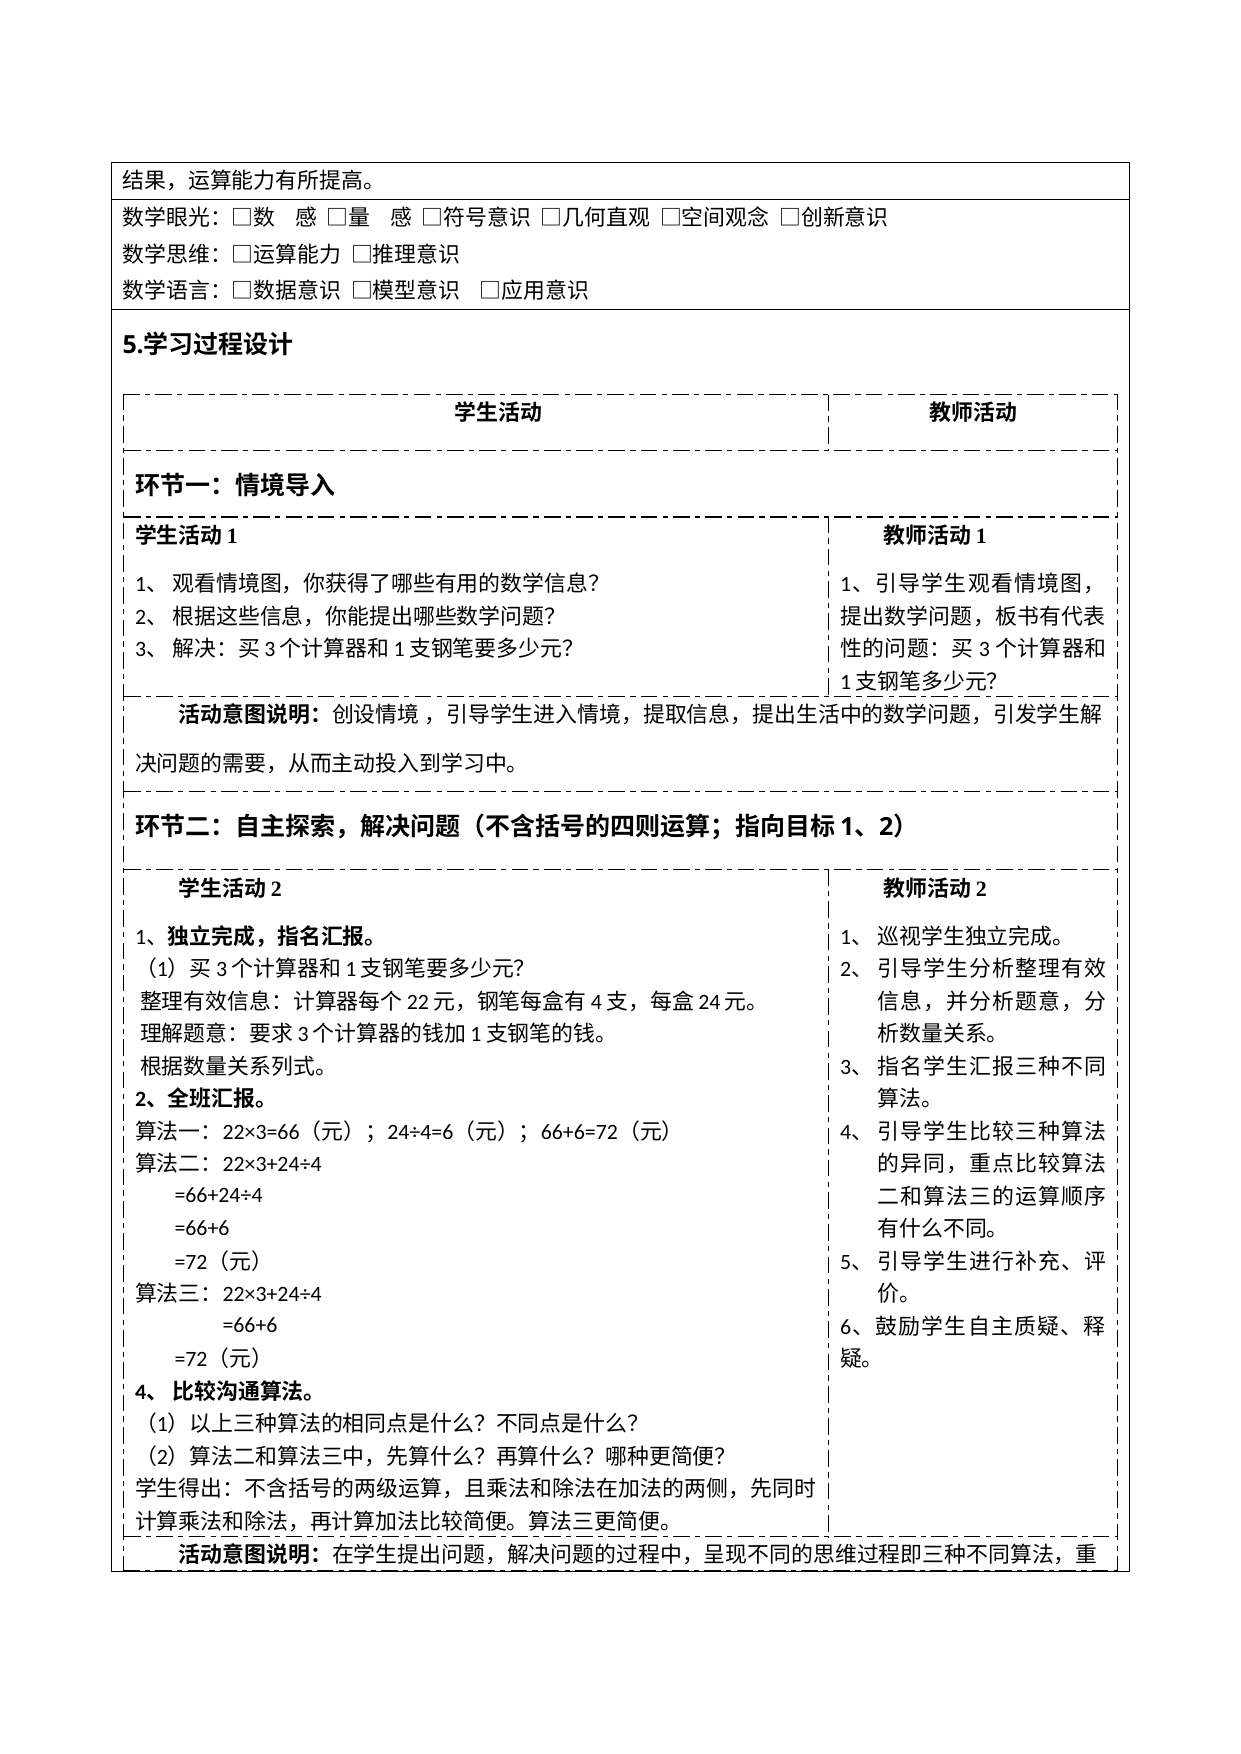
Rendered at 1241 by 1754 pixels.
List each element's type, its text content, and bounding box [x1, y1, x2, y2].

table_cell 数学眼光：□数 感 □量 感 □符号意识 □几何直观 □空间观念 □创新意识 数学思维：□运算能力 □推理意识 数学语言：□数据意识 □模型意识 □应用意识 [112, 200, 1129, 309]
table_cell 5.学习过程设计 [112, 310, 1129, 1571]
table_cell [112, 163, 1129, 199]
